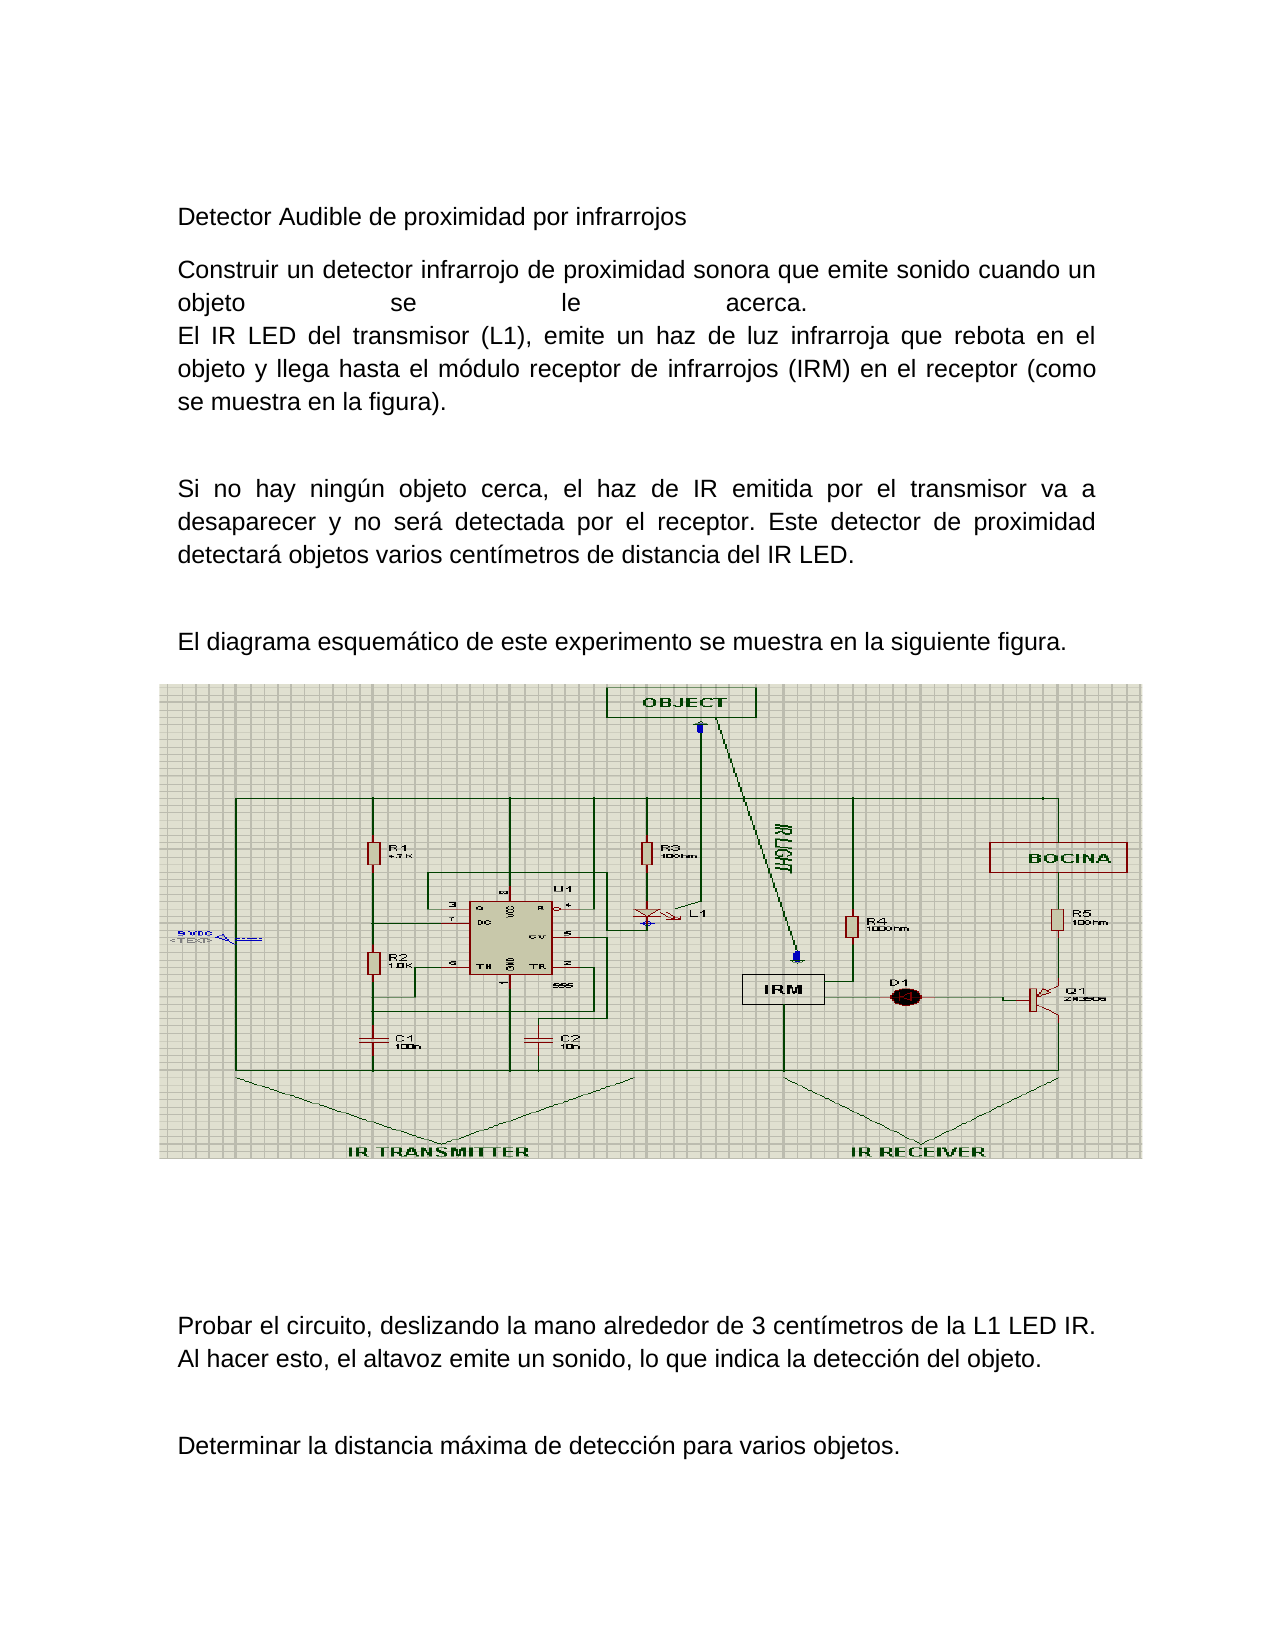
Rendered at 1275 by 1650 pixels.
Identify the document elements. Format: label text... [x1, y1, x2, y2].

text Probar el circuito, deslizando la mano alrededor de 3 centímetros de la L1 LED IR. Al hacer esto, el altavoz emite un sonido, lo que indica la detección del objeto. [177, 1278, 1098, 1372]
text Si no hay ningún objeto cerca, el haz de IR emitida por el transmisor va a desaparecer y no será detectada por el receptor. Este detector de proximidad detectará objetos varios centímetros de distancia del IR LED. [177, 441, 1098, 569]
text Detector Audible de proximidad por infrarrojos [177, 201, 1098, 230]
text El diagrama esquemático de este experimento se muestra en la siguiente figura. [177, 594, 1098, 656]
text Construir un detector infrarrojo de proximidad sonora que emite sonido cuando un objeto se le acerca. El IR LED del transmisor (L1), emite un haz de luz infrarroja que rebota en el objeto y llega hasta el módulo receptor de infrarrojos (IRM) en el receptor (como se muestra en la figura). [177, 255, 1098, 416]
picture [159, 684, 1143, 1159]
text Determinar la distancia máxima de detección para varios objetos. [177, 1398, 1098, 1459]
